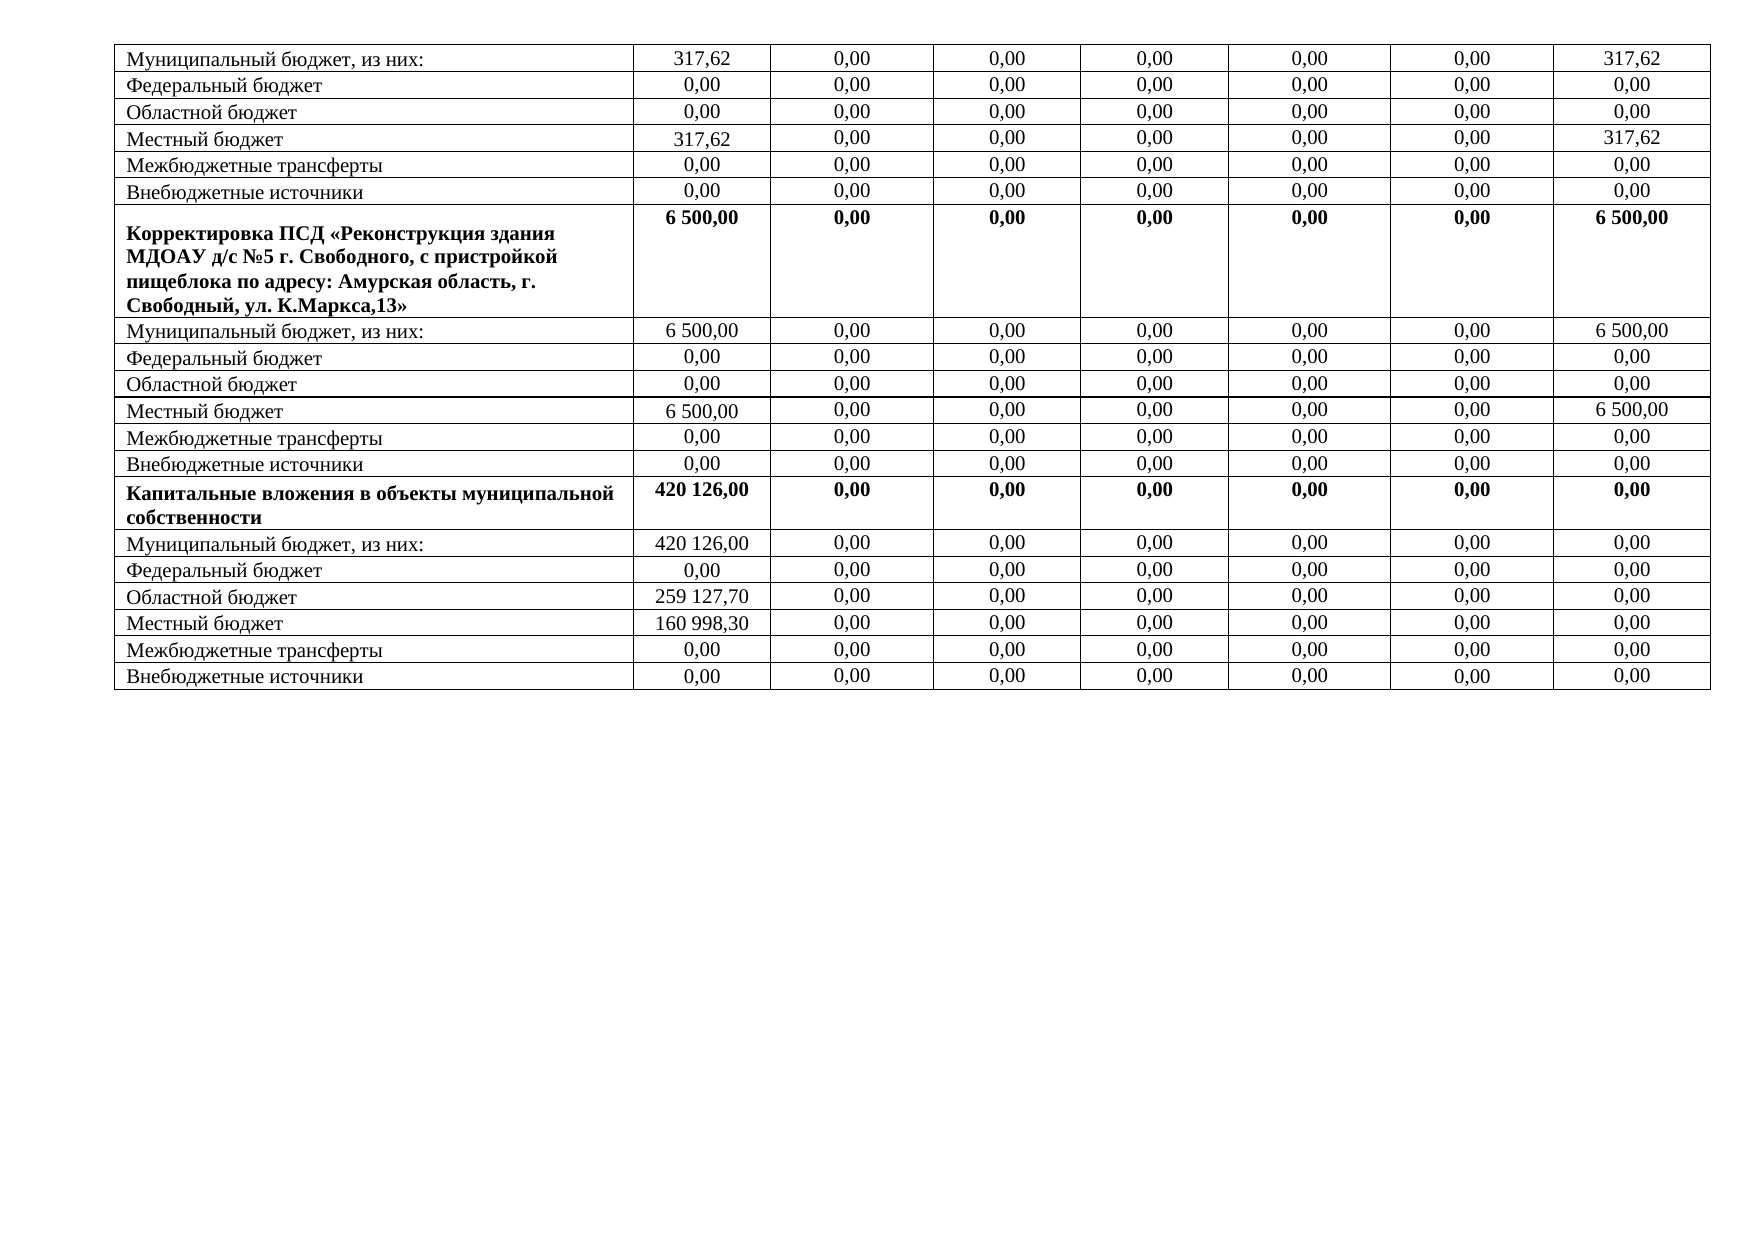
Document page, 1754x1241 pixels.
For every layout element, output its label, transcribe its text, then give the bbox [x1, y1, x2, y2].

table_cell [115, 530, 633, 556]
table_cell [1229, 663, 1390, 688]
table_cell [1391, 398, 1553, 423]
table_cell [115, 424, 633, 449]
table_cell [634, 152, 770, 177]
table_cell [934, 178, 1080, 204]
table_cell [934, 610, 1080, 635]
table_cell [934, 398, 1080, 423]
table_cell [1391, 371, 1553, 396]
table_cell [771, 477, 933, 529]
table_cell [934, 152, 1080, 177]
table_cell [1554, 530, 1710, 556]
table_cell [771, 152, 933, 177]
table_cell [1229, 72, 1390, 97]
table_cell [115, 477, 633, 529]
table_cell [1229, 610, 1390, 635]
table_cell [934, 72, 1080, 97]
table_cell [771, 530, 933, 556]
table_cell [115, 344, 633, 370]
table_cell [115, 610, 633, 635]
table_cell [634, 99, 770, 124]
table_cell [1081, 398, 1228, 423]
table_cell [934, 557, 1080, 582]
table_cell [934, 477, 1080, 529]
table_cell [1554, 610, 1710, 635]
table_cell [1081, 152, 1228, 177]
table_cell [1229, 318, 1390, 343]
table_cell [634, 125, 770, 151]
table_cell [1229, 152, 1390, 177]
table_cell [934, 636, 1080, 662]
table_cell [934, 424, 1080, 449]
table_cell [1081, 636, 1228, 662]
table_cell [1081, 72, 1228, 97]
table_cell 317,62 [634, 45, 770, 71]
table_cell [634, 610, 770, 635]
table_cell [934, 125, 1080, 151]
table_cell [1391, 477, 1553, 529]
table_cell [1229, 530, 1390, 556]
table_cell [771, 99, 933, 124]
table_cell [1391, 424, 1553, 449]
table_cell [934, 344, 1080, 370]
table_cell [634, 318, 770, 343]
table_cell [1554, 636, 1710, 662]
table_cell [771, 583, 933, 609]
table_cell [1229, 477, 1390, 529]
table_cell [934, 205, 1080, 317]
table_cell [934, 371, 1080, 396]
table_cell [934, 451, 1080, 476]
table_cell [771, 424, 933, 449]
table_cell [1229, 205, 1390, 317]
table_cell 0,00 [1391, 45, 1553, 71]
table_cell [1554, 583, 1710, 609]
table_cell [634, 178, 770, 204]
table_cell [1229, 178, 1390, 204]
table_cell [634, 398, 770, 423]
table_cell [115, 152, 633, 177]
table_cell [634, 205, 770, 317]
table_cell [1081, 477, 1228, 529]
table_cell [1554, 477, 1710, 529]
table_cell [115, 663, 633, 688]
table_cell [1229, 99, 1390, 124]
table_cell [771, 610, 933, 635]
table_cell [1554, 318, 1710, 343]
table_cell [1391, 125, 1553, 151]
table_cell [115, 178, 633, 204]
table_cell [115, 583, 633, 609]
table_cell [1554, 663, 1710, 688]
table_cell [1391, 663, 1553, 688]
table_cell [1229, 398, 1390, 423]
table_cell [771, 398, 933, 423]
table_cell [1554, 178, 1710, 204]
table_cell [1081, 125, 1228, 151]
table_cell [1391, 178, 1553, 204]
table_cell 0,00 [1229, 45, 1390, 71]
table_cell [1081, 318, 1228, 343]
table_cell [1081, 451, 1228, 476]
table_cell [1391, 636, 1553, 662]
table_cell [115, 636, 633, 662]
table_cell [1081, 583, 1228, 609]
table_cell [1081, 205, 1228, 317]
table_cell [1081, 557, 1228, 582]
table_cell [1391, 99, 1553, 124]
table_cell 317,62 [1554, 45, 1710, 71]
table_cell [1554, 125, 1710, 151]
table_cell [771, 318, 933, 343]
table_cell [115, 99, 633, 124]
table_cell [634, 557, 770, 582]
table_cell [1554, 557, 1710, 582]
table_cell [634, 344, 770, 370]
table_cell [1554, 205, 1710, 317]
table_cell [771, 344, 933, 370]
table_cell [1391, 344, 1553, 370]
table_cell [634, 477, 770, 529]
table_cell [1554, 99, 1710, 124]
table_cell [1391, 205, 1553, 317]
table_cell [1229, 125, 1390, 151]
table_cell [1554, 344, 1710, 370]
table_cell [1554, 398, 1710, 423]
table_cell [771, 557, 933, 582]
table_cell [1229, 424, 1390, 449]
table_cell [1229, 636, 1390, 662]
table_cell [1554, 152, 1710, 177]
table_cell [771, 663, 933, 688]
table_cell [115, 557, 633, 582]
table_cell 0,00 [1081, 45, 1228, 71]
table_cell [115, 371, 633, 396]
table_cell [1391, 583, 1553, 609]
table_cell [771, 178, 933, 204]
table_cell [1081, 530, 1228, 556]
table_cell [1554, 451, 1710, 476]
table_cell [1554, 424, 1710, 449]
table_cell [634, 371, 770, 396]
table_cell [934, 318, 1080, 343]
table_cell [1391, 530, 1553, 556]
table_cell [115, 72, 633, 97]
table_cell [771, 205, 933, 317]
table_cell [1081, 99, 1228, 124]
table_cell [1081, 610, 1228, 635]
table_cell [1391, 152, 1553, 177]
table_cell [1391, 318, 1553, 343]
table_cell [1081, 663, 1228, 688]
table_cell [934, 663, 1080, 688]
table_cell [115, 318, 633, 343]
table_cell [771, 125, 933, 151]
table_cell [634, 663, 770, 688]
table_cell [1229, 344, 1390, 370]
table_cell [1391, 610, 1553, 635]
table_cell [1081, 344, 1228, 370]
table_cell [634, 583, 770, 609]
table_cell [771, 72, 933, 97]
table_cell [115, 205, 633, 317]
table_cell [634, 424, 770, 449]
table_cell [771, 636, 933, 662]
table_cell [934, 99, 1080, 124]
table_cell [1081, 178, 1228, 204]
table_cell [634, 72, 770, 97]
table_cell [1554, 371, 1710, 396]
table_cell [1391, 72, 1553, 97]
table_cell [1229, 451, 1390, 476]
table_cell Муниципальный бюджет, из них: [115, 45, 633, 71]
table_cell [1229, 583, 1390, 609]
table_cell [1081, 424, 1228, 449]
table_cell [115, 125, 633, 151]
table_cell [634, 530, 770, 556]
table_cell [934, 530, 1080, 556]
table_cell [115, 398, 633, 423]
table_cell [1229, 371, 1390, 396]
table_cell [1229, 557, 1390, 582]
table_cell 0,00 [771, 45, 933, 71]
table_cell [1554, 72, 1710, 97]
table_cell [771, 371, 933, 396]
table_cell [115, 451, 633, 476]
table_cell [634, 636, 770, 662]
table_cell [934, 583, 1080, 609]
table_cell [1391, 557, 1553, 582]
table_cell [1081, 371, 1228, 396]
table_cell 0,00 [934, 45, 1080, 71]
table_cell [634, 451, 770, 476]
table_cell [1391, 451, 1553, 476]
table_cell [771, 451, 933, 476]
